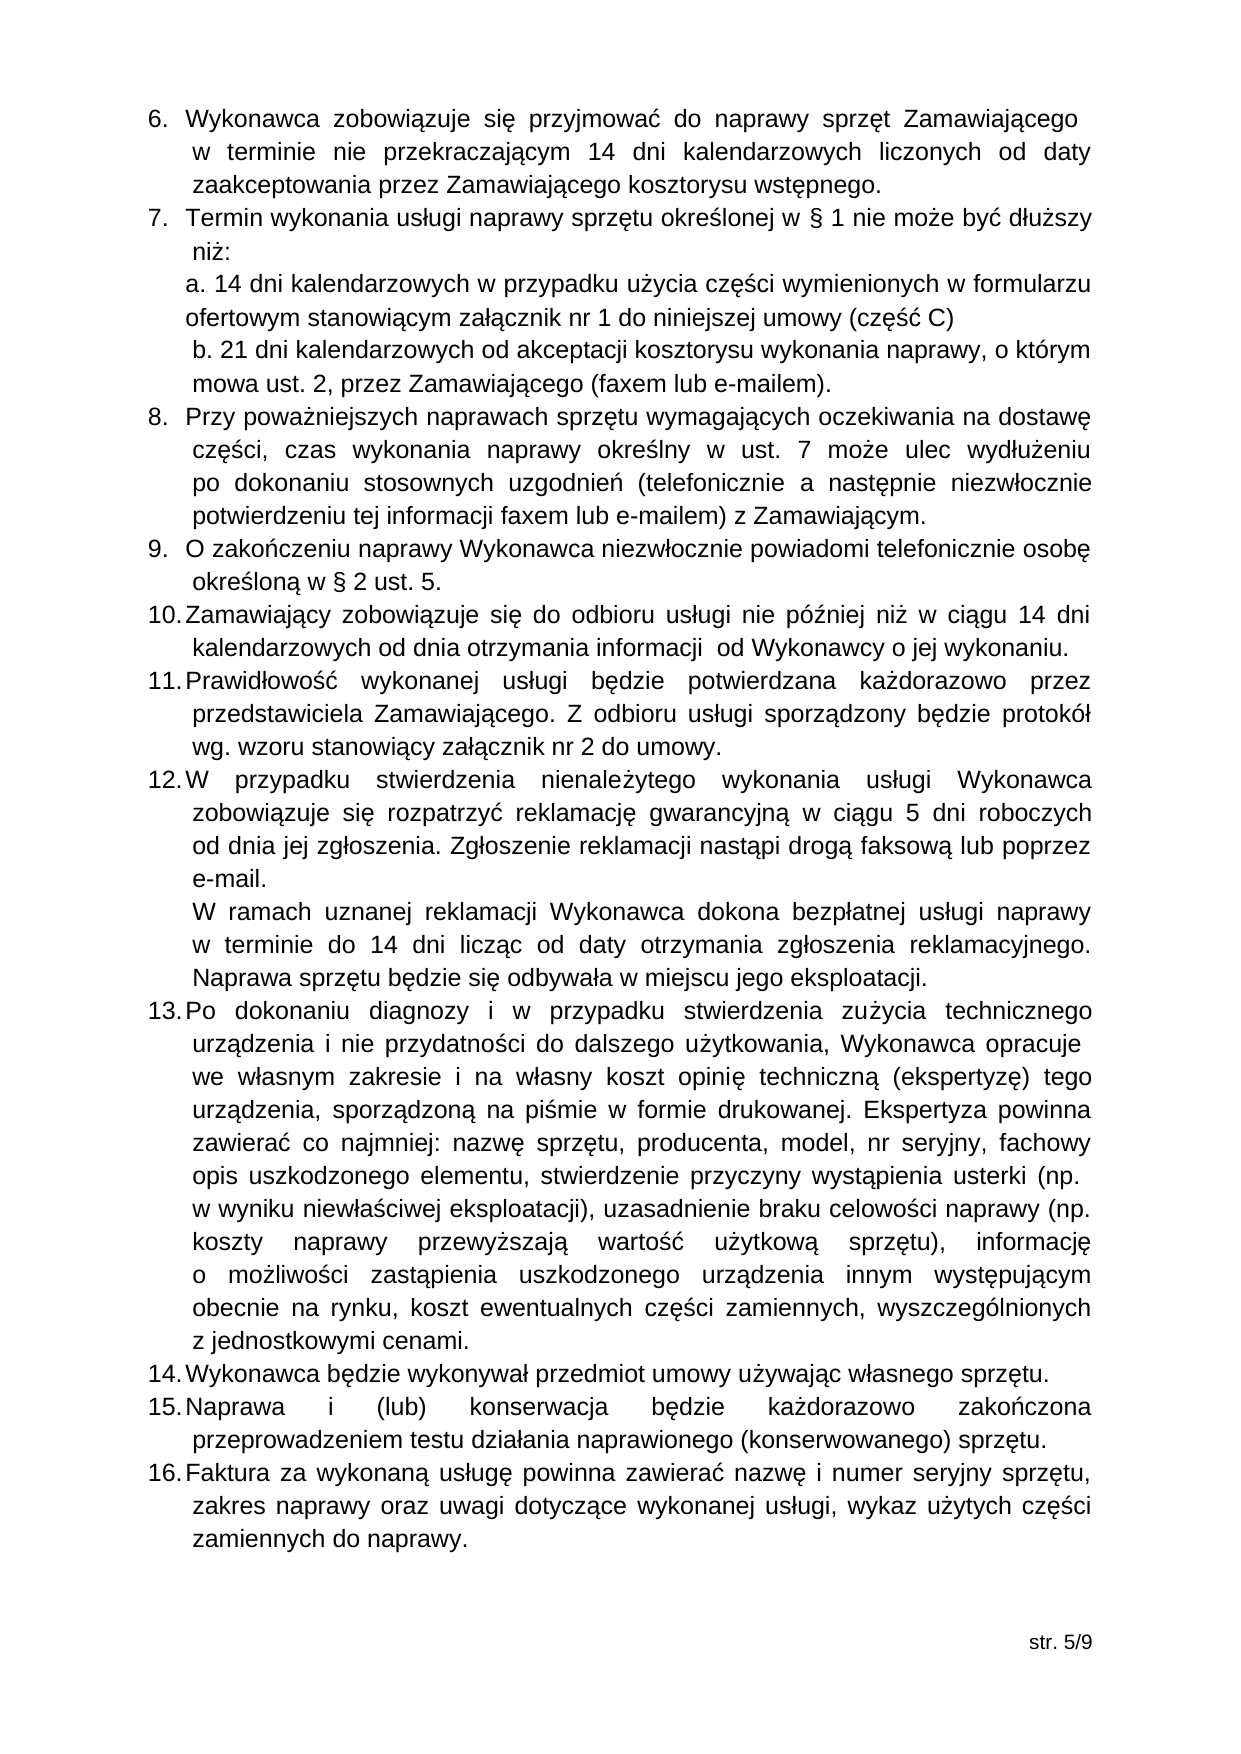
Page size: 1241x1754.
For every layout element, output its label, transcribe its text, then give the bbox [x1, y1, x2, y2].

list Faktura za wykonaną usługę powinna zawierać nazwę i numer seryjny sprzętu, zakres naprawy oraz uwagi dotyczące wykonanej usługi, wykaz użytych części zamiennych do naprawy. [148, 1458, 1092, 1553]
list O zakończeniu naprawy Wykonawca niezwłocznie powiadomi telefonicznie osobę określoną w § 2 ust. 5. [148, 534, 1092, 595]
list Przy poważniejszych naprawach sprzętu wymagających oczekiwania na dostawę części, czas wykonania naprawy określny w ust. 7 może ulec wydłużeniu po dokonaniu stosownych uzgodnień (telefonicznie a następnie niezwłocznie potwierdzeniu tej informacji faxem lub e-mailem) z Zamawiającym. [148, 402, 1092, 529]
list Termin wykonania usługi naprawy sprzętu określonej w § 1 nie może być dłuższy niż: [148, 203, 1092, 265]
list Zamawiający zobowiązuje się do odbioru usługi nie później niż w ciągu 14 dni kalendarzowych od dnia otrzymania informacji od Wykonawcy o jej wykonaniu. [148, 600, 1092, 661]
list Po dokonaniu diagnozy i w przypadku stwierdzenia zużycia technicznego urządzenia i nie przydatności do dalszego użytkowania, Wykonawca opracuje we własnym zakresie i na własny koszt opinię techniczną (ekspertyzę) tego urządzenia, sporządzoną na piśmie w formie drukowanej. Ekspertyza powinna zawierać co najmniej: nazwę sprzętu, producenta, model, nr seryjny, fachowy opis uszkodzonego elementu, stwierdzenie przyczyny wystąpienia usterki (np. w wyniku niewłaściwej eksploatacji), uzasadnienie braku celowości naprawy (np. koszty naprawy przewyższają wartość użytkową sprzętu), informację o możliwości zastąpienia uszkodzonego urządzenia innym występującym obecnie na rynku, koszt ewentualnych części zamiennych, wyszczególnionych z jednostkowymi cenami. [148, 996, 1092, 1355]
text a. 14 dni kalendarzowych w przypadku użycia części wymienionych w formularzu ofertowym stanowiącym załącznik nr 1 do niniejszej umowy (część C) [185, 269, 1092, 331]
list Naprawa i (lub) konserwacja będzie każdorazowo zakończona przeprowadzeniem testu działania naprawionego (konserwowanego) sprzętu. [148, 1392, 1092, 1454]
list Prawidłowość wykonanej usługi będzie potwierdzana każdorazowo przez przedstawiciela Zamawiającego. Z odbioru usługi sporządzony będzie protokół wg. wzoru stanowiący załącznik nr 2 do umowy. [148, 666, 1092, 761]
list Wykonawca będzie wykonywał przedmiot umowy używając własnego sprzętu. [148, 1359, 1092, 1388]
list Wykonawca zobowiązuje się przyjmować do naprawy sprzęt Zamawiającego w terminie nie przekraczającym 14 dni kalendarzowych liczonych od daty zaakceptowania przez Zamawiającego kosztorysu wstępnego. [148, 104, 1092, 199]
list W przypadku stwierdzenia nienależytego wykonania usługi Wykonawca zobowiązuje się rozpatrzyć reklamację gwarancyjną w ciągu 5 dni roboczych od dnia jej zgłoszenia. Zgłoszenie reklamacji nastąpi drogą faksową lub poprzez e-mail. W ramach uznanej reklamacji Wykonawca dokona bezpłatnej usługi naprawy w terminie do 14 dni licząc od daty otrzymania zgłoszenia reklamacyjnego. Naprawa sprzętu będzie się odbywała w miejscu jego eksploatacji. [148, 765, 1092, 992]
text b. 21 dni kalendarzowych od akceptacji kosztorysu wykonania naprawy, o którym mowa ust. 2, przez Zamawiającego (faxem lub e-mailem). [192, 336, 1092, 397]
